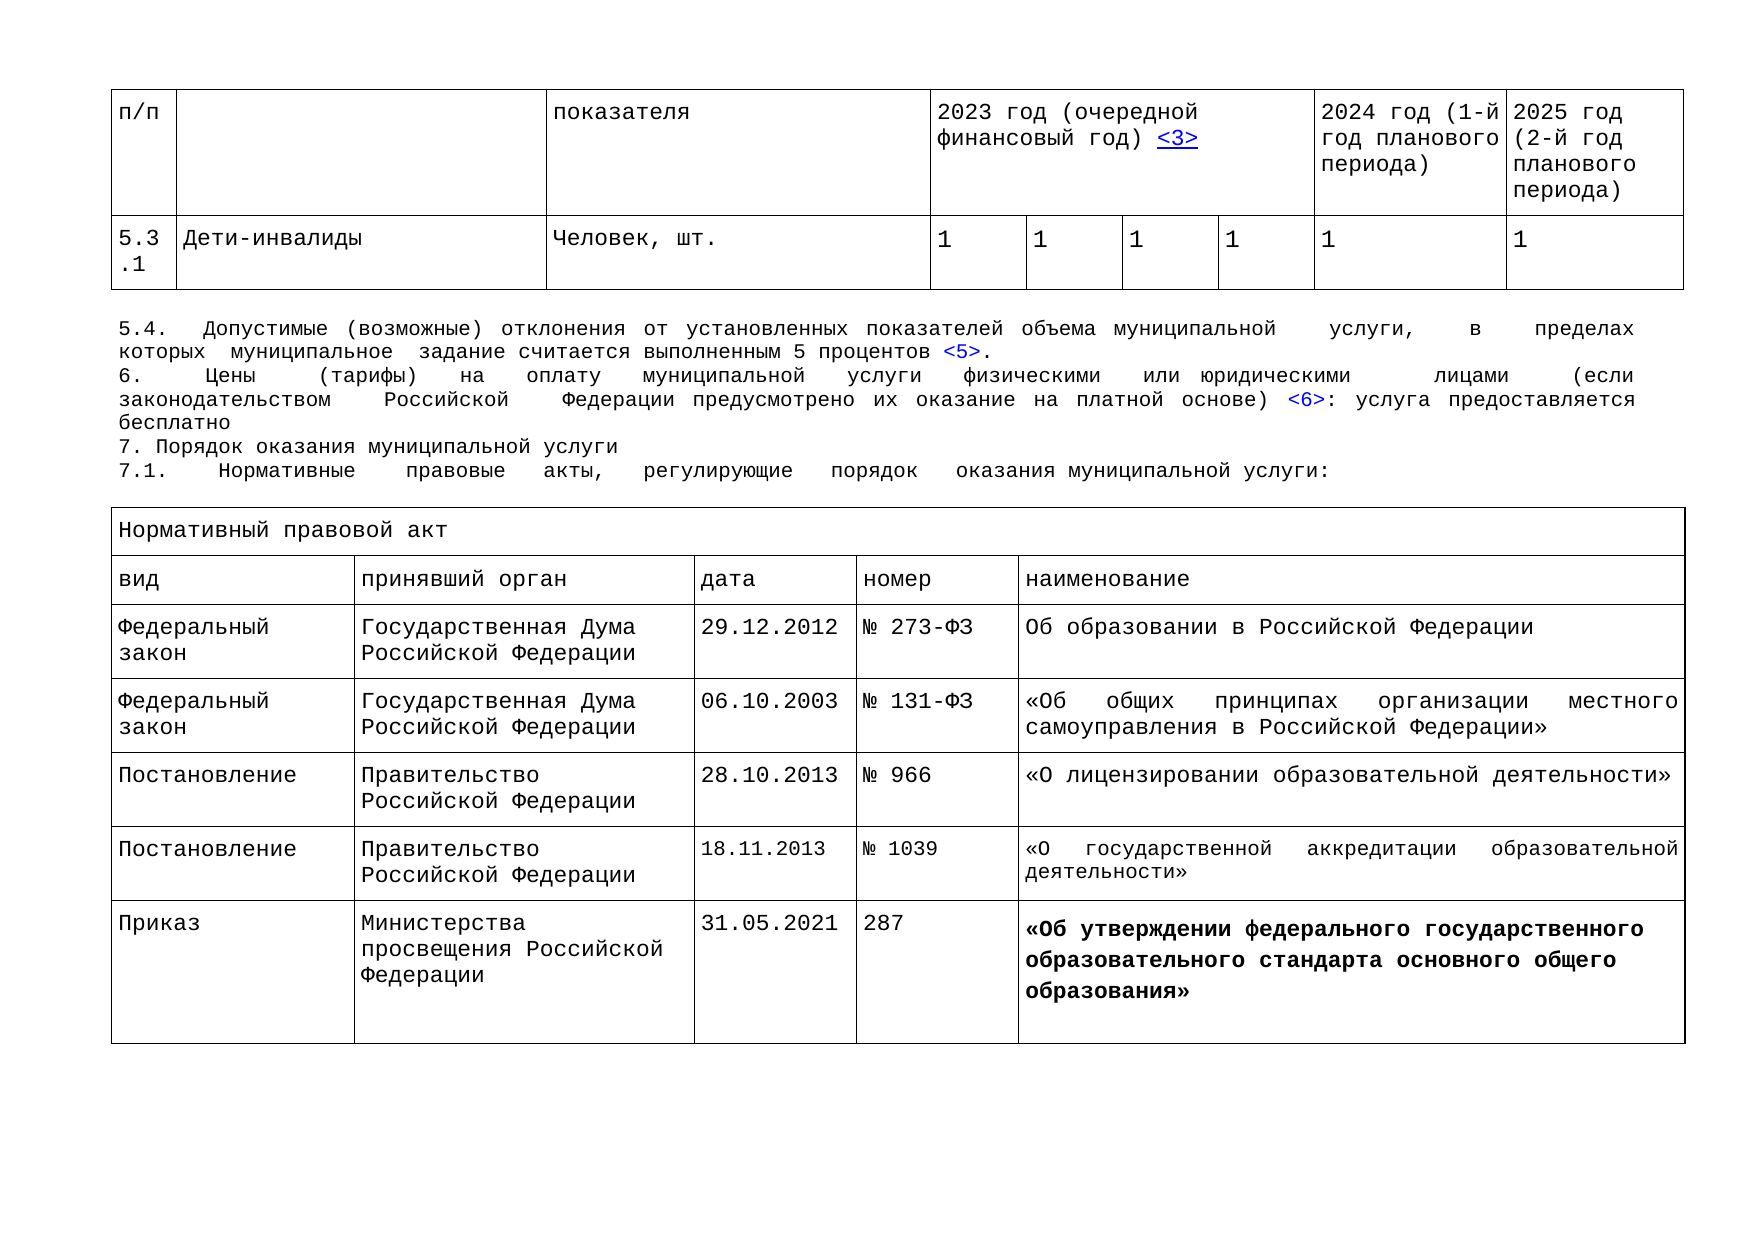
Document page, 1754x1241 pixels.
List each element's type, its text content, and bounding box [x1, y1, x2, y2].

table_cell «О государственной аккредитации образовательной деятельности» [1019, 827, 1684, 900]
table_cell 2024 год (1-й год планового периода) [1315, 90, 1506, 214]
table_cell Федеральный закон [112, 605, 354, 678]
table_cell № 1039 [857, 827, 1018, 900]
table_cell 31.05.2021 [695, 901, 856, 1043]
table_cell 06.10.2003 [695, 679, 856, 752]
table_cell Приказ [112, 901, 354, 1043]
table_cell Постановление [112, 753, 354, 826]
text 5.4. Допустимые (возможные) отклонения от установленных показателей объема муниципальной услуги, в пределах которых муниципальное задание считается выполненным 5 процентов <5>. [118, 318, 1636, 365]
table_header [547, 90, 930, 214]
table_cell 2025 год (2-й год планового периода) [1507, 90, 1683, 214]
table_cell «О лицензировании образовательной деятельности» [1019, 753, 1684, 826]
table_cell № 966 [857, 753, 1018, 826]
table_cell наименование [1019, 556, 1684, 603]
table_cell 1 [1507, 216, 1683, 289]
table_cell Министерства просвещения Российской Федерации [355, 901, 694, 1043]
table_cell 1 [931, 216, 1026, 289]
table_cell 1 [1219, 216, 1314, 289]
table_cell Дети-инвалиды [177, 216, 546, 289]
table_cell Человек, шт. [547, 216, 930, 289]
table_cell «Об общих принципах организации местного самоуправления в Российской Федерации» [1019, 679, 1684, 752]
text 6. Цены (тарифы) на оплату муниципальной услуги физическими или юридическими лицами (если законодательством Российской Федерации предусмотрено их оказание на платной основе) <6>: услуга предоставляется бесплатно [118, 365, 1636, 436]
table_cell Постановление [112, 827, 354, 900]
table_cell 28.10.2013 [695, 753, 856, 826]
table_header Нормативный правовой акт [112, 508, 1684, 555]
table_cell дата [695, 556, 856, 603]
table_cell 2023 год (очередной финансовый год) <3> [931, 90, 1314, 214]
table_cell номер [857, 556, 1018, 603]
table_cell «Об утверждении федерального государственного образовательного стандарта основного общего образования» [1019, 901, 1684, 1043]
table_cell Федеральный закон [112, 679, 354, 752]
table_cell 5.3.1 [112, 216, 176, 289]
table_cell Правительство Российской Федерации [355, 753, 694, 826]
table_cell Правительство Российской Федерации [355, 827, 694, 900]
table_cell 29.12.2012 [695, 605, 856, 678]
table_cell 18.11.2013 [695, 827, 856, 900]
table_cell № 131-ФЗ [857, 679, 1018, 752]
table_cell Государственная Дума Российской Федерации [355, 679, 694, 752]
text 7. Порядок оказания муниципальной услуги [118, 436, 1636, 460]
text 7.1. Нормативные правовые акты, регулирующие порядок оказания муниципальной услуги: [118, 460, 1636, 483]
table_cell Об образовании в Российской Федерации [1019, 605, 1684, 678]
table_cell 1 [1315, 216, 1506, 289]
table_cell 287 [857, 901, 1018, 1043]
table_cell № 273-ФЗ [857, 605, 1018, 678]
table_cell Государственная Дума Российской Федерации [355, 605, 694, 678]
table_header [177, 90, 546, 214]
table_cell принявший орган [355, 556, 694, 603]
table_cell вид [112, 556, 354, 603]
table_cell 1 [1123, 216, 1218, 289]
table_header N п/п [112, 90, 176, 214]
table_cell 1 [1027, 216, 1122, 289]
